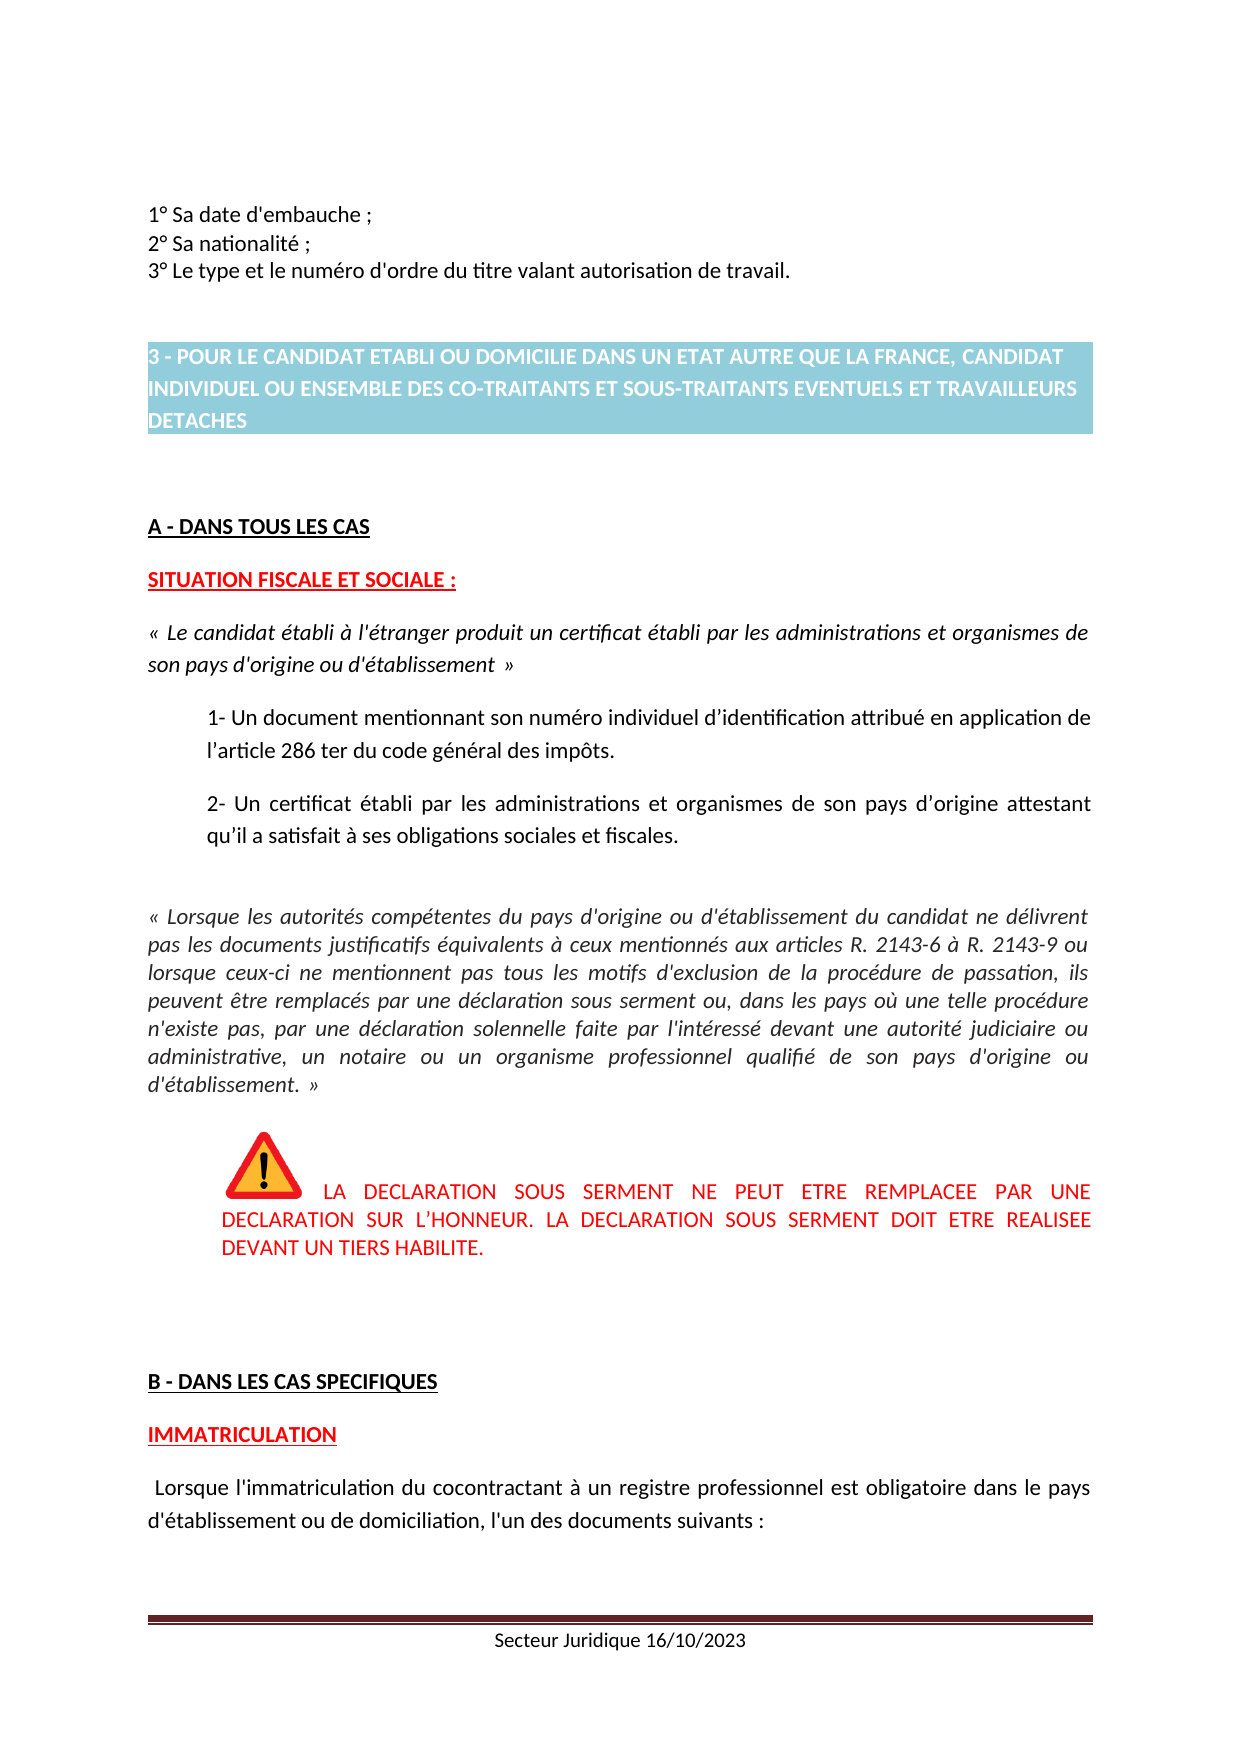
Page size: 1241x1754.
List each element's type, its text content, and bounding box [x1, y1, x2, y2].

text 3 - POUR LE CANDIDAT ETABLI OU DOMICILIE DANS UN ETAT AUTRE QUE LA FRANCE, CANDIDAT INDIVIDUEL OU ENSEMBLE DES CO-TRAITANTS ET SOUS-TRAITANTS EVENTUELS ET TRAVAILLEURS DETACHES [148, 342, 1093, 434]
text B - DANS LES CAS SPECIFIQUES [148, 1367, 1093, 1396]
text SITUATION FISCALE ET SOCIALE : [148, 565, 1093, 593]
text LA DECLARATION SOUS SERMENT NE PEUT ETRE REMPLACEE PAR UNE DECLARATION SUR L’HONNEUR. LA DECLARATION SOUS SERMENT DOIT ETRE REALISEE DEVANT UN TIERS HABILITE. [221, 1126, 1093, 1261]
text IMMATRICULATION [148, 1421, 1093, 1448]
text « Lorsque les autorités compétentes du pays d'origine ou d'établissement du candidat ne délivrent pas les documents justificatifs équivalents à ceux mentionnés aux articles R. 2143-6 à R. 2143-9 ou lorsque ceux-ci ne mentionnent pas tous les motifs d'exclusion de la procédure de passation, ils peuvent être remplacés par une déclaration sous serment ou, dans les pays où une telle procédure n'existe pas, par une déclaration solennelle faite par l'intéressé devant une autorité judiciaire ou administrative, un notaire ou un organisme professionnel qualifié de son pays d'origine ou d'établissement. » [148, 902, 1093, 1098]
picture [221, 1126, 306, 1200]
text 1- Un document mentionnant son numéro individuel d’identification attribué en application de l’article 286 ter du code général des impôts. [207, 703, 1093, 764]
text 2- Un certificat établi par les administrations et organismes de son pays d’origine attestant qu’il a satisfait à ses obligations sociales et fiscales. [207, 789, 1093, 849]
text 1° Sa date d'embauche ; 2° Sa nationalité ; 3° Le type et le numéro d'ordre du titre valant autorisation de travail. [148, 201, 1093, 285]
text Lorsque l'immatriculation du cocontractant à un registre professionnel est obligatoire dans le pays d'établissement ou de domiciliation, l'un des documents suivants : [148, 1473, 1093, 1534]
text A - DANS TOUS LES CAS [148, 512, 1093, 540]
text « Le candidat établi à l'étranger produit un certificat établi par les administrations et organismes de son pays d'origine ou d'établissement » [148, 618, 1093, 678]
